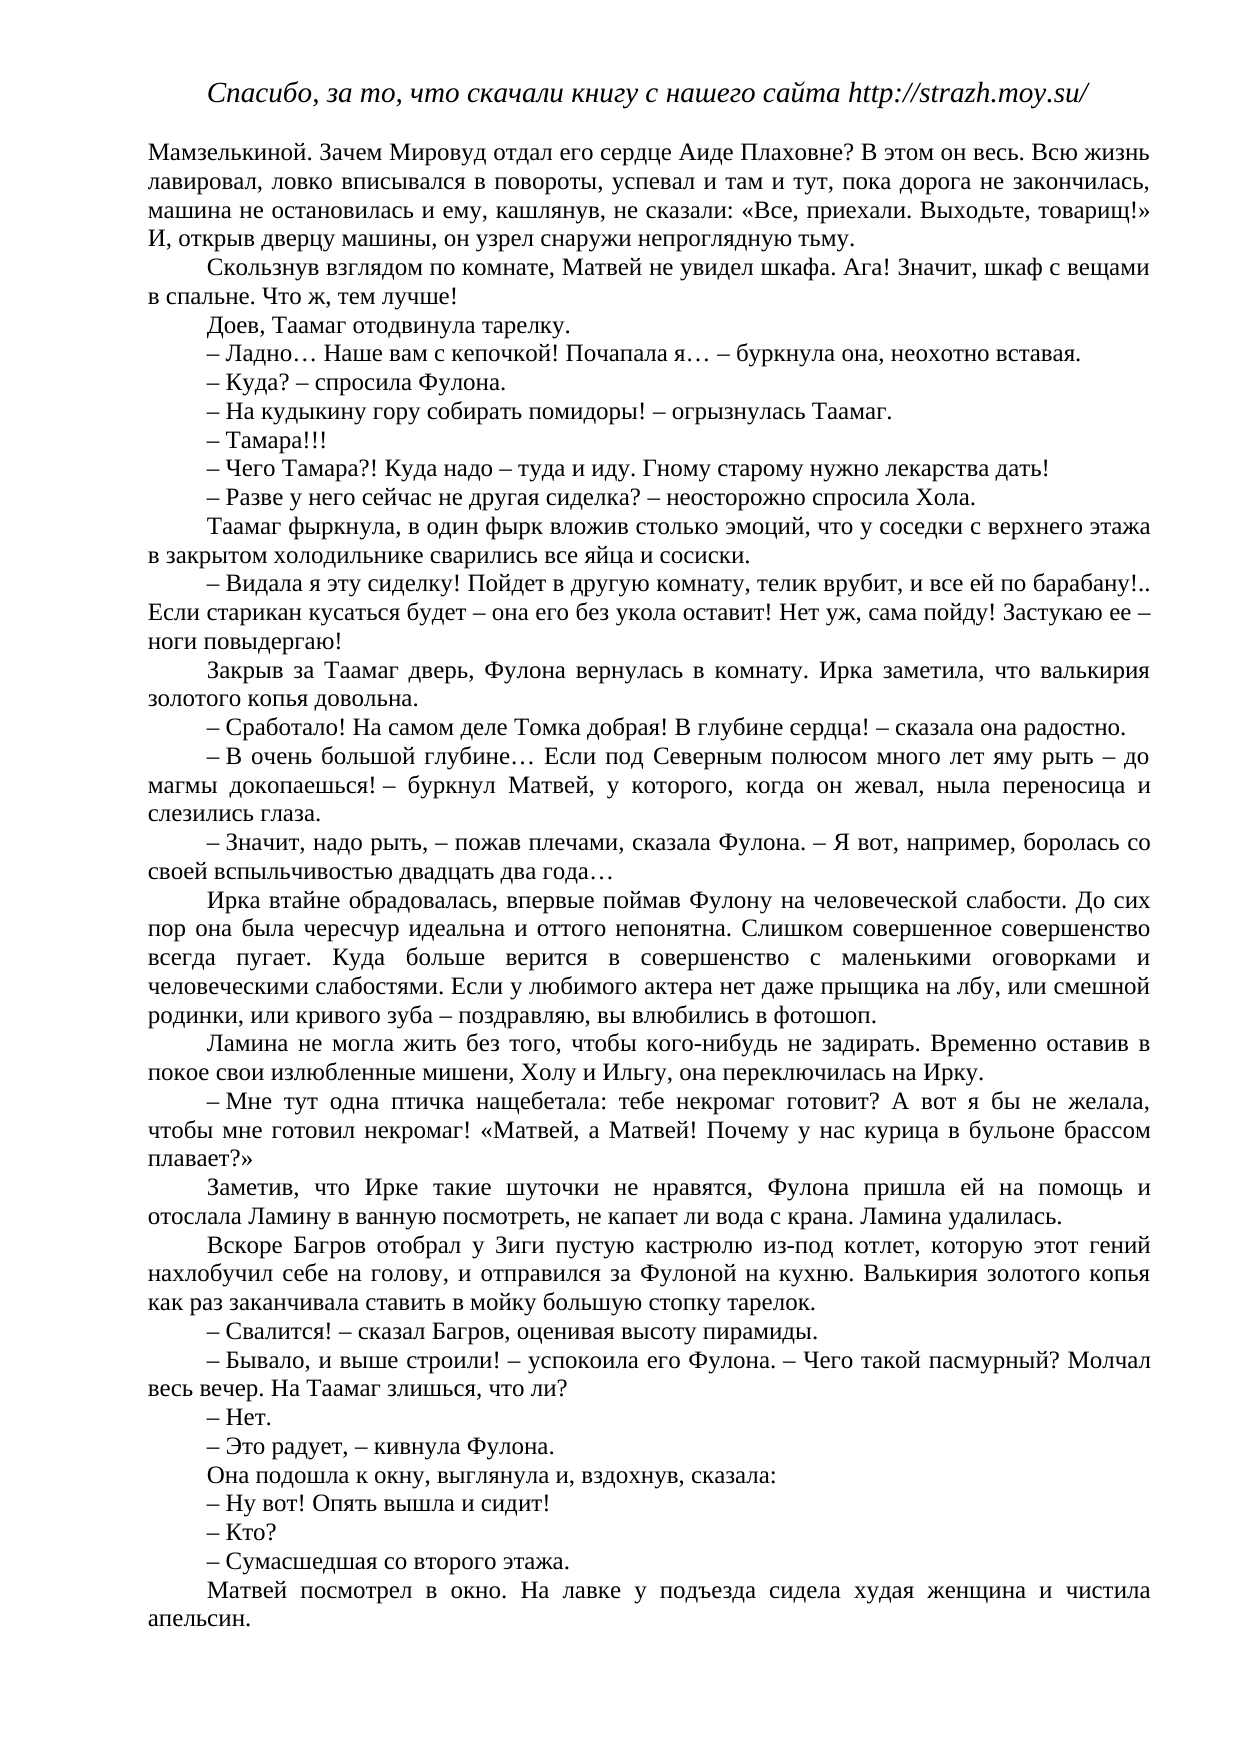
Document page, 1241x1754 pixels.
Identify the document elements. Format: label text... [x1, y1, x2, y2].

text – Свалится! – сказал Багров, оценивая высоту пирамиды. [148, 1316, 1152, 1345]
text – Ладно… Наше вам с кепочкой! Почапала я… – буркнула она, неохотно вставая. [148, 338, 1152, 367]
text – Разве у него сейчас не другая сиделка? – неосторожно спросила Хола. [148, 482, 1152, 511]
text – Это радует, – кивнула Фулона. [148, 1431, 1152, 1460]
text Закрыв за Таамаг дверь, Фулона вернулась в комнату. Ирка заметила, что валькирия золотого копья довольна. [148, 655, 1152, 712]
text – Значит, надо рыть, – пожав плечами, сказала Фулона. – Я вот, например, боролась со своей вспыльчивостью двадцать два года… [148, 827, 1152, 885]
text – Нет. [148, 1402, 1152, 1431]
text – Ну вот! Опять вышла и сидит! [148, 1488, 1152, 1517]
text Вскоре Багров отобрал у Зиги пустую кастрюлю из-под котлет, которую этот гений нахлобучил себе на голову, и отправился за Фулоной на кухню. Валькирия золотого копья как раз заканчивала ставить в мойку большую стопку тарелок. [148, 1230, 1152, 1316]
text – На кудыкину гору собирать помидоры! – огрызнулась Таамаг. [148, 396, 1152, 425]
text – Видала я эту сиделку! Пойдет в другую комнату, телик врубит, и все ей по барабану!.. Если старикан кусаться будет – она его без укола оставит! Нет уж, сама пойду! Застукаю ее – ноги повыдергаю! [148, 568, 1152, 655]
text – В очень большой глубине… Если под Северным полюсом много лет яму рыть – до магмы докопаешься! – буркнул Матвей, у которого, когда он жевал, ныла переносица и слезились глаза. [148, 741, 1152, 827]
text Ламина не могла жить без того, чтобы кого-нибудь не задирать. Временно оставив в покое свои излюбленные мишени, Холу и Ильгу, она переключилась на Ирку. [148, 1028, 1152, 1086]
text – Куда? – спросила Фулона. [148, 367, 1152, 396]
text – Сумасшедшая со второго этажа. [148, 1546, 1152, 1575]
text Заметив, что Ирке такие шуточки не нравятся, Фулона пришла ей на помощь и отослала Ламину в ванную посмотреть, не капает ли вода с крана. Ламина удалилась. [148, 1172, 1152, 1230]
text – Чего Тамара?! Куда надо – туда и иду. Гному старому нужно лекарства дать! [148, 453, 1152, 482]
text – Кто? [148, 1517, 1152, 1546]
text Таамаг фыркнула, в один фырк вложив столько эмоций, что у соседки с верхнего этажа в закрытом холодильнике сварились все яйца и сосиски. [148, 511, 1152, 568]
text Ирка втайне обрадовалась, впервые поймав Фулону на человеческой слабости. До сих пор она была чересчур идеальна и оттого непонятна. Слишком совершенное совершенство всегда пугает. Куда больше верится в совершенство с маленькими оговорками и человеческими слабостями. Если у любимого актера нет даже прыщика на лбу, или смешной родинки, или кривого зуба – поздравляю, вы влюбились в фотошоп. [148, 885, 1152, 1028]
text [148, 137, 1152, 252]
text Матвей посмотрел в окно. На лавке у подъезда сидела худая женщина и чистила апельсин. [148, 1575, 1152, 1632]
text Доев, Таамаг отодвинула тарелку. [148, 310, 1152, 338]
text Она подошла к окну, выглянула и, вздохнув, сказала: [148, 1460, 1152, 1488]
text – Тамара!!! [148, 425, 1152, 453]
text – Бывало, и выше строили! – успокоила его Фулона. – Чего такой пасмурный? Молчал весь вечер. На Таамаг злишься, что ли? [148, 1345, 1152, 1402]
text – Мне тут одна птичка нащебетала: тебе некромаг готовит? А вот я бы не желала, чтобы мне готовил некромаг! «Матвей, а Матвей! Почему у нас курица в бульоне брассом плавает?» [148, 1086, 1152, 1172]
text – Сработало! На самом деле Томка добрая! В глубине сердца! – сказала она радостно. [148, 712, 1152, 741]
text Скользнув взглядом по комнате, Матвей не увидел шкафа. Ага! Значит, шкаф с вещами в спальне. Что ж, тем лучше! [148, 252, 1152, 310]
